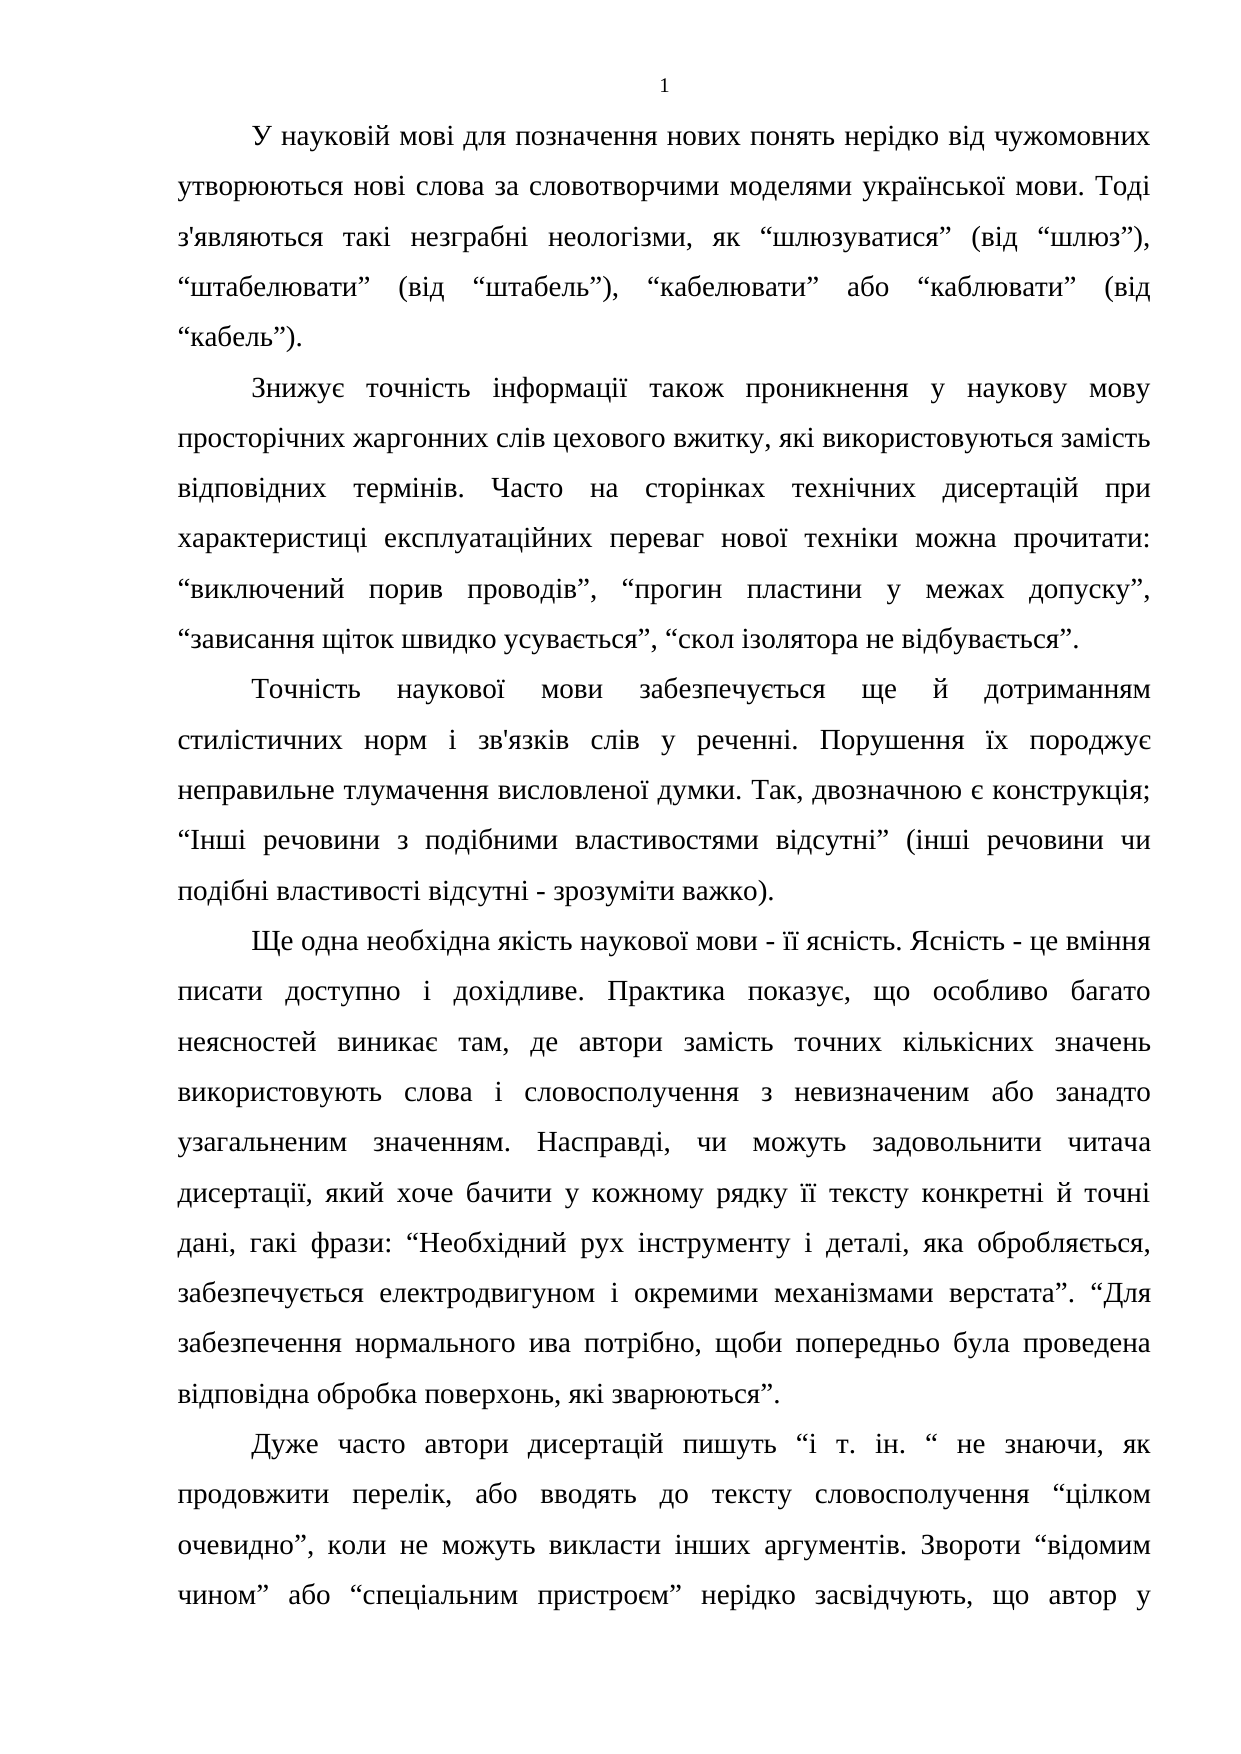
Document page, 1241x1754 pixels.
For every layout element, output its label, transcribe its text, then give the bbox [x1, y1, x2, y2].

list У науковій мові для позначення нових понять нерідко від чужомовних утворюються нові слова за словотворчими моделями української мови. Тоді з'являються такі незграбні неологізми, як “шлюзуватися” (від “шлюз”), “штабелювати” (від “штабель”), “кабелювати” або “каблювати” (від “кабель”). [177, 118, 1152, 353]
list Ще одна необхідна якість наукової мови - її ясність. Ясність - це вміння писати доступно і дохідливе. Практика показує, що особливо багато неясностей виникає там, де автори замість точних кількісних значень використовують слова і словосполучення з невизначеним або занадто узагальненим значенням. Насправді, чи можуть задовольнити читача дисертації, який хоче бачити у кожному рядку її тексту конкретні й точні дані, гакі фрази: “Необхідний рух інструменту і деталі, яка обробляється, забезпечується електродвигуном і окремими механізмами верстата”. “Для забезпечення нормального ива потрібно, щоби попередньо була проведена відповідна обробка поверхонь, які зварюються”. [177, 923, 1152, 1409]
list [177, 1426, 1152, 1611]
list Знижує точність інформації також проникнення у наукову мову просторічних жаргонних слів цехового вжитку, які використовуються замість відповідних термінів. Часто на сторінках технічних дисертацій при характеристиці експлуатаційних переваг нової техніки можна прочитати: “виключений порив проводів”, “прогин пластини у межах допуску”, “зависання щіток швидко усувається”, “скол ізолятора не відбувається”. [177, 370, 1152, 655]
list Точність наукової мови забезпечується ще й дотриманням стилістичних норм і зв'язків слів у реченні. Порушення їх породжує неправильне тлумачення висловленої думки. Так, двозначною є конструкція; “Інші речовини з подібними властивостями відсутні” (інші речовини чи подібні властивості відсутні - зрозуміти важко). [177, 672, 1152, 906]
